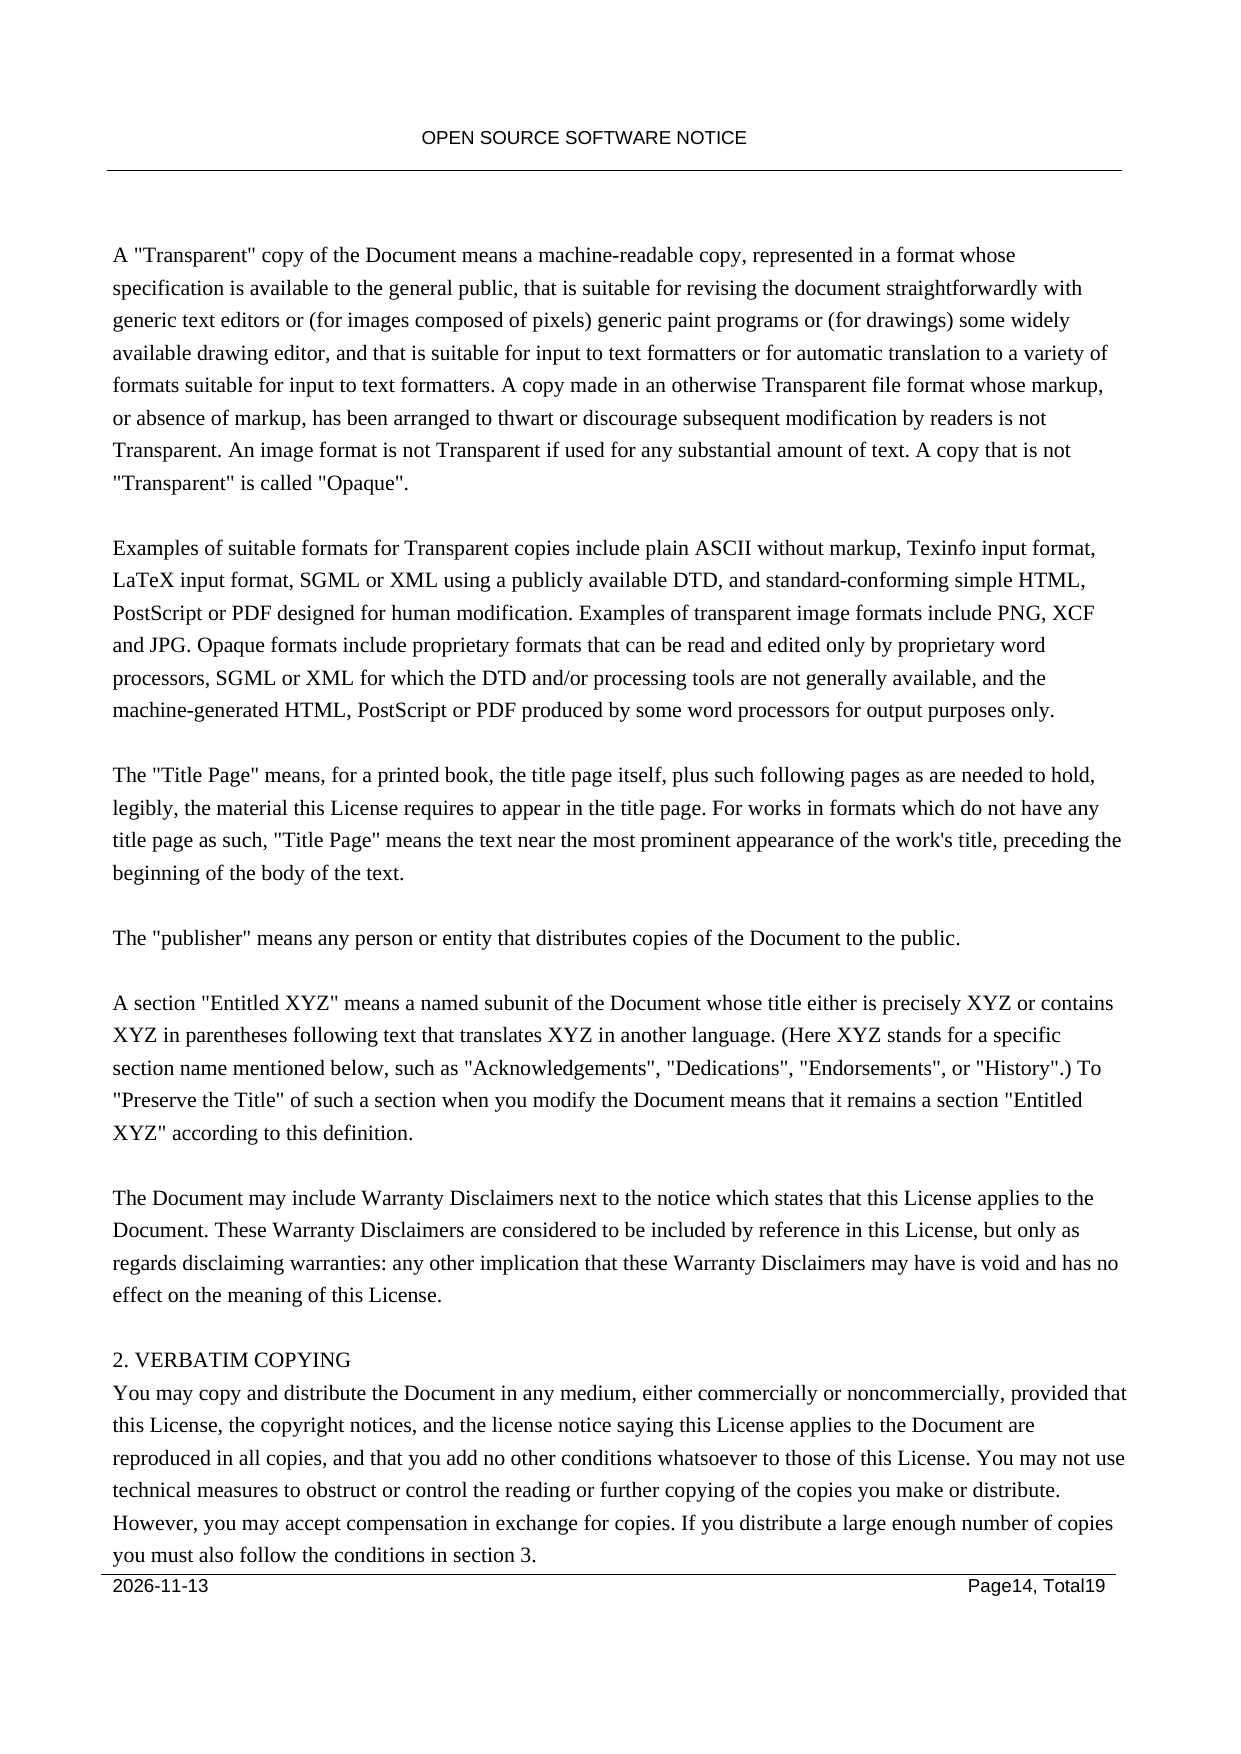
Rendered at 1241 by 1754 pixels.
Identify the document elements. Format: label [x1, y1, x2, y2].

text [112, 206, 1128, 1571]
